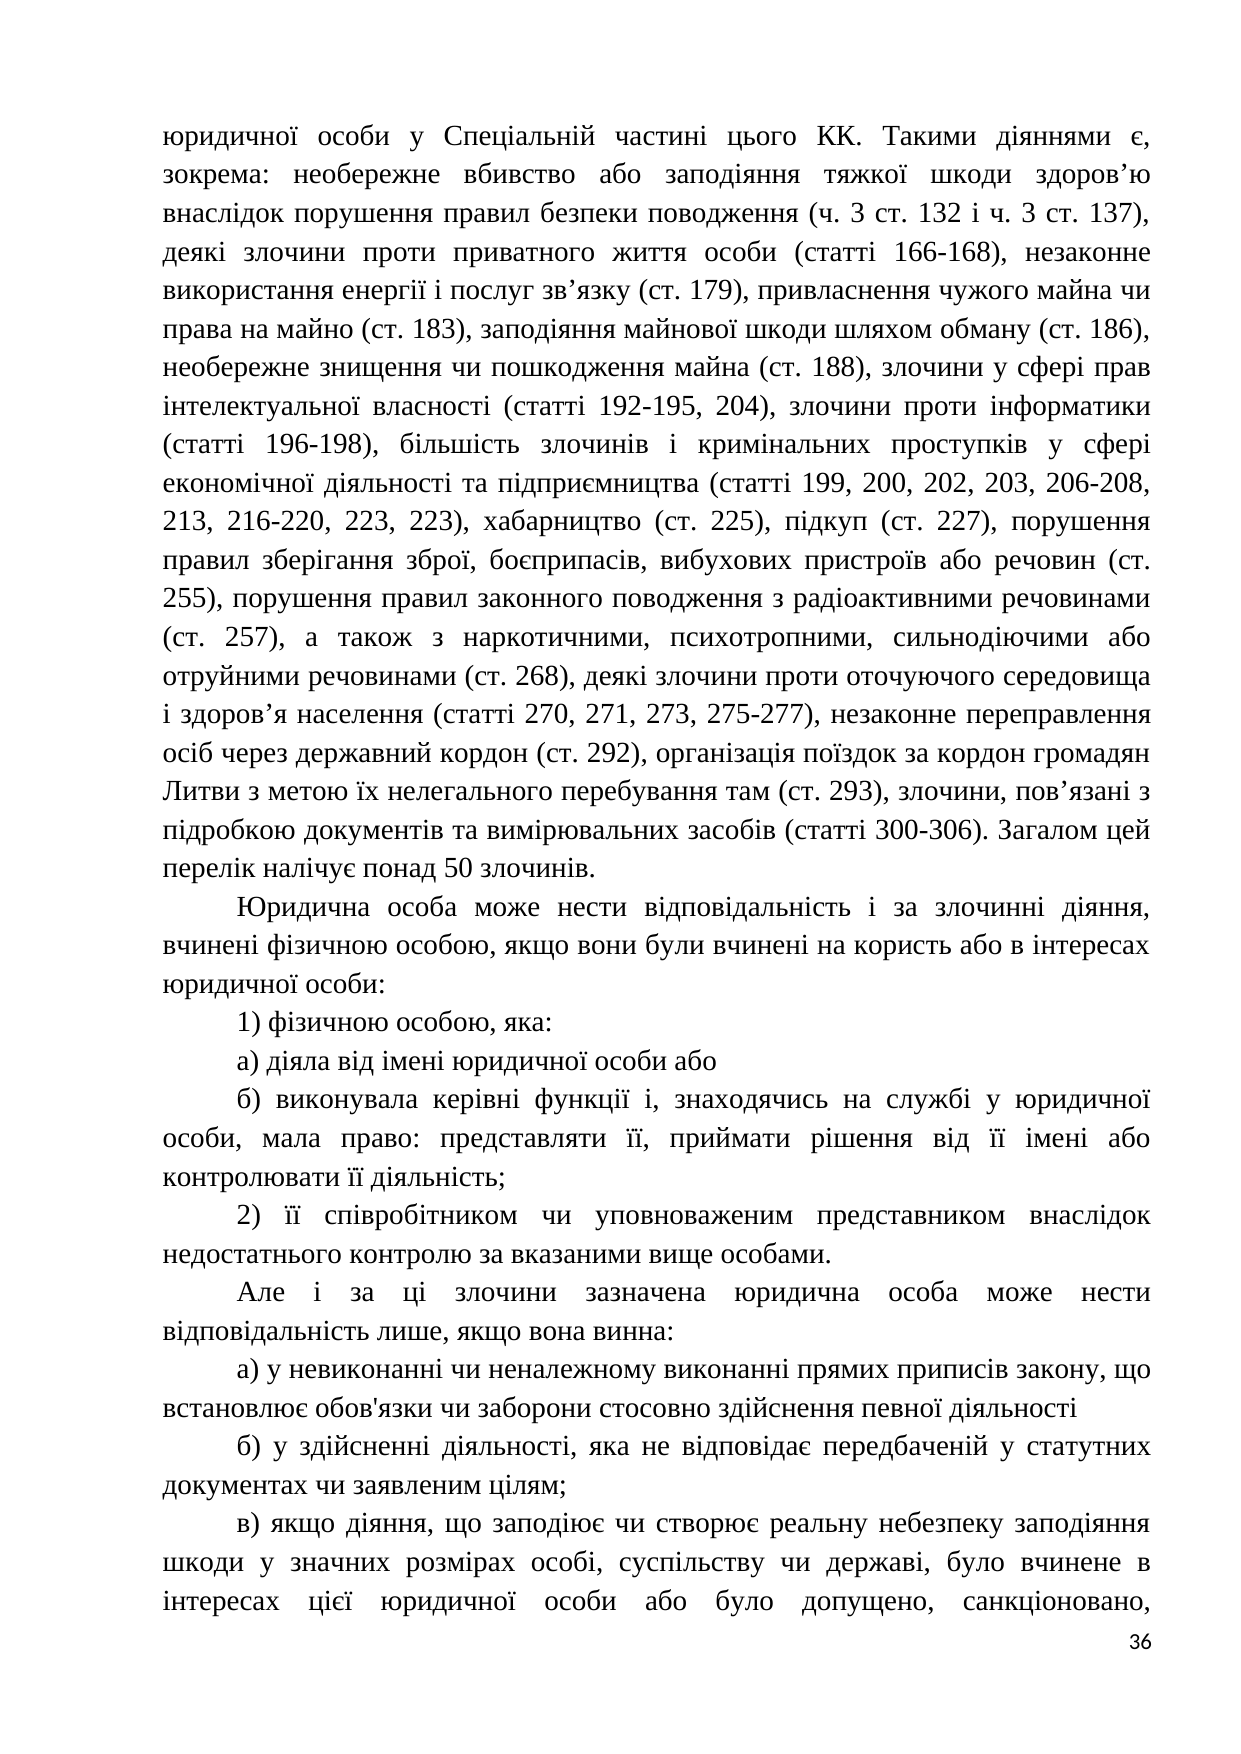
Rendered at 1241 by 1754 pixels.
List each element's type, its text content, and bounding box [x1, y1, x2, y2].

text а) у невиконанні чи неналежному виконанні прямих приписів закону, що встановлює обов'язки чи заборони стосовно здійснення певної діяльності [162, 1351, 1152, 1423]
text 2) її співробітником чи уповноваженим представником внаслідок недостатнього контролю за вказаними вище особами. [162, 1197, 1152, 1269]
text б) у здійсненні діяльності, яка не відповідає передбаченій у статутних документах чи заявленим цілям; [162, 1428, 1152, 1501]
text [162, 1506, 1152, 1616]
text Юридична особа може нести відповідальність і за злочинні діяння, вчинені фізичною особою, якщо вони були вчинені на користь або в інтересах юридичної особи: [162, 889, 1152, 999]
text б) виконувала керівні функції і, знаходячись на службі у юридичної особи, мала право: представляти її, приймати рішення від її імені або контролювати її діяльність; [162, 1082, 1152, 1192]
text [162, 118, 1152, 884]
text 1) фізичною особою, яка: [162, 1004, 1152, 1038]
text Але і за ці злочини зазначена юридична особа може нести відповідальність лише, якщо вона винна: [162, 1274, 1152, 1346]
text а) діяла від імені юридичної особи або [162, 1043, 1152, 1077]
